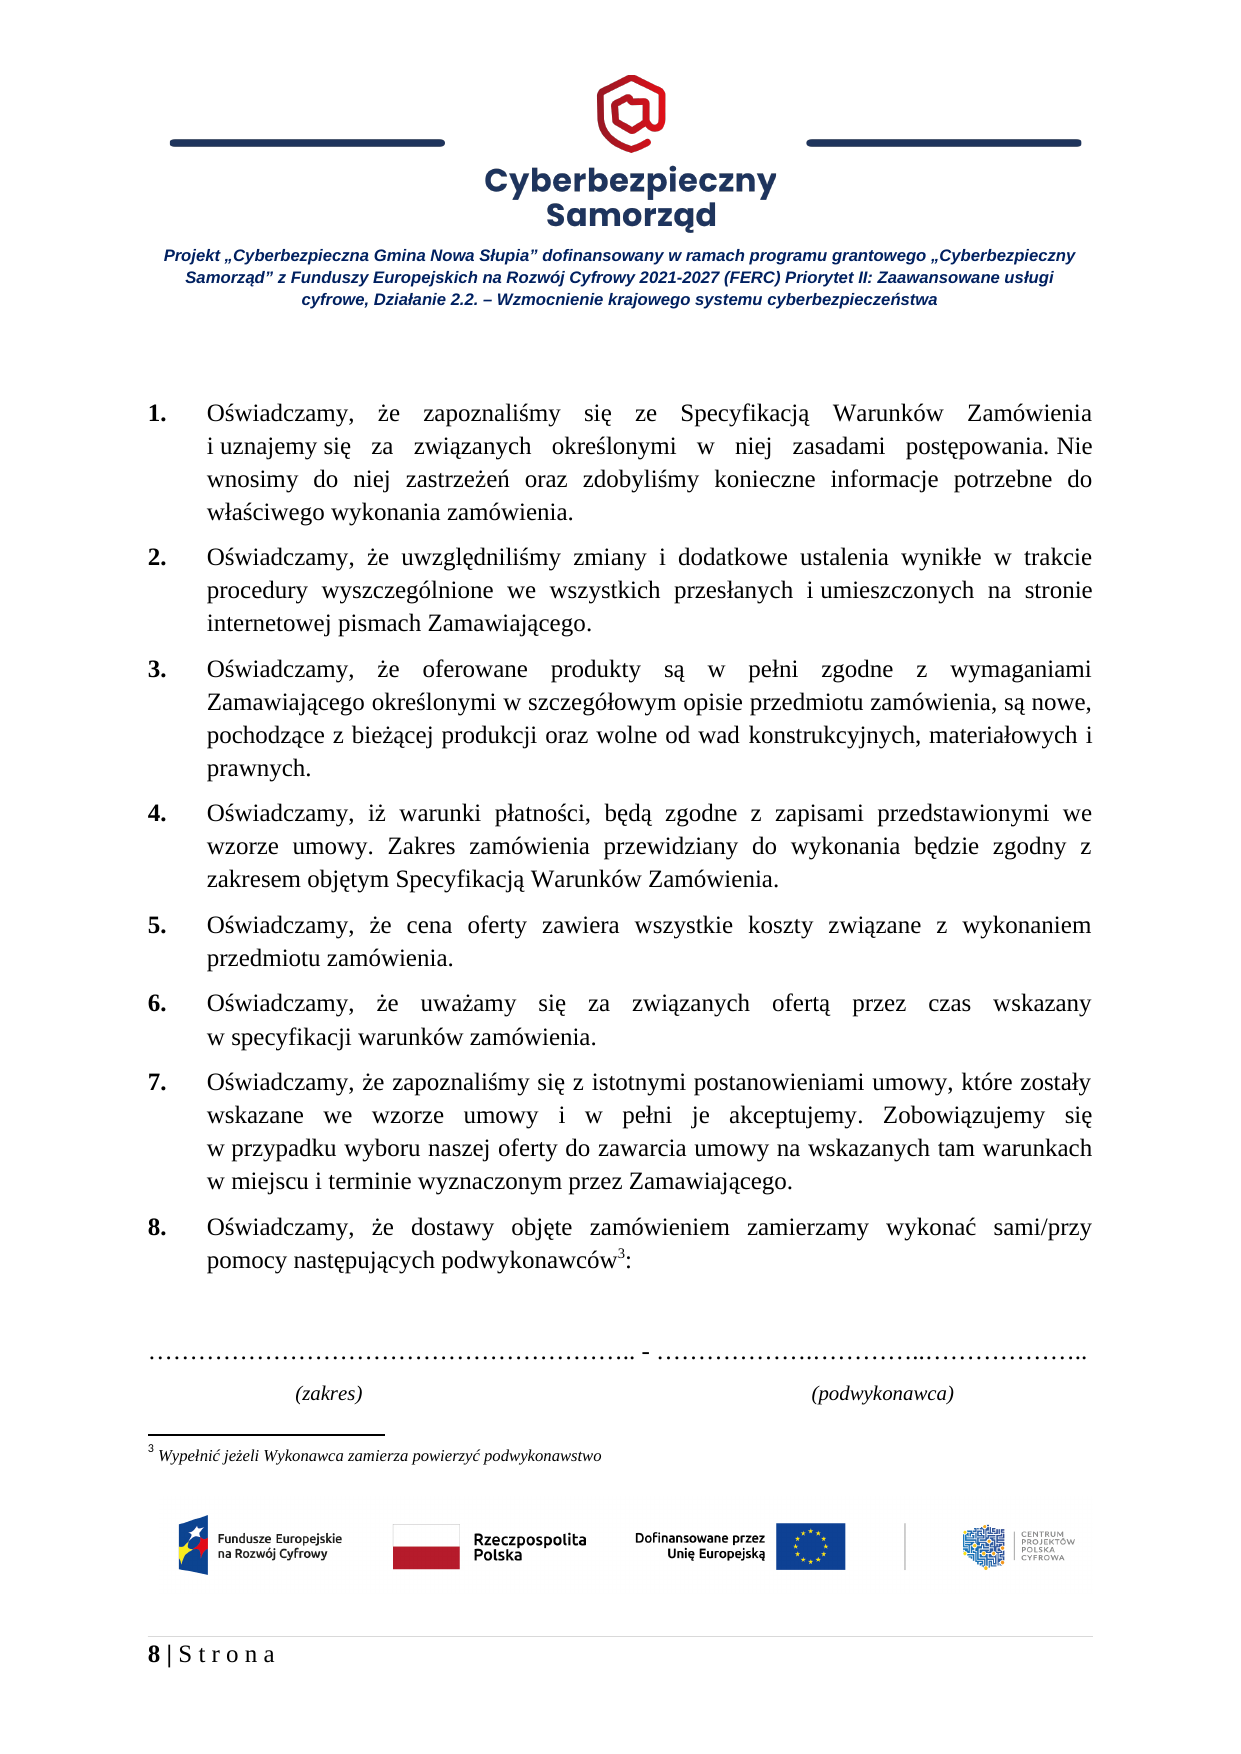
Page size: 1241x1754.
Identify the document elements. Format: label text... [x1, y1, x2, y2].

list Oświadczamy, że cena oferty zawiera wszystkie koszty związane z wykonaniem przedmiotu zamówienia. [148, 910, 1093, 972]
list Oświadczamy, że zapoznaliśmy się z istotnymi postanowieniami umowy, które zostały wskazane we wzorze umowy i w pełni je akceptujemy. Zobowiązujemy się w przypadku wyboru naszej oferty do zawarcia umowy na wskazanych tam warunkach w miejscu i terminie wyznaczonym przez Zamawiającego. [148, 1067, 1093, 1195]
list Oświadczamy, że oferowane produkty są w pełni zgodne z wymaganiami Zamawiającego określonymi w szczegółowym opisie przedmiotu zamówienia, są nowe, pochodzące z bieżącej produkcji oraz wolne od wad konstrukcyjnych, materiałowych i prawnych. [148, 654, 1093, 782]
picture [485, 75, 777, 233]
text (zakres) (podwykonawca) [280, 1381, 1093, 1405]
picture [159, 1496, 1093, 1594]
list Oświadczamy, iż warunki płatności, będą zgodne z zapisami przedstawionymi we wzorze umowy. Zakres zamówienia przewidziany do wykonania będzie zgodny z zakresem objętym Specyfikacją Warunków Zamówienia. [148, 798, 1093, 893]
list Oświadczamy, że uwzględniliśmy zmiany i dodatkowe ustalenia wynikłe w trakcie procedury wyszczególnione we wszystkich przesłanych i umieszczonych na stronie internetowej pismach Zamawiającego. [148, 542, 1093, 637]
list Oświadczamy, że zapoznaliśmy się ze Specyfikacją Warunków Zamówienia i uznajemy się za związanych określonymi w niej zasadami postępowania. Nie wnosimy do niej zastrzeżeń oraz zdobyliśmy konieczne informacje potrzebne do właściwego wykonania zamówienia. [148, 398, 1093, 526]
list Oświadczamy, że dostawy objęte zamówieniem zamierzamy wykonać sami/przy pomocy następujących podwykonawców: [148, 1212, 1093, 1273]
picture [806, 139, 1082, 147]
list Oświadczamy, że uważamy się za związanych ofertą przez czas wskazany w specyfikacji warunków zamówienia. [148, 988, 1093, 1050]
text ………………………………………………….. - ……………….…………..……………….. [148, 1336, 1093, 1364]
picture [169, 139, 445, 147]
